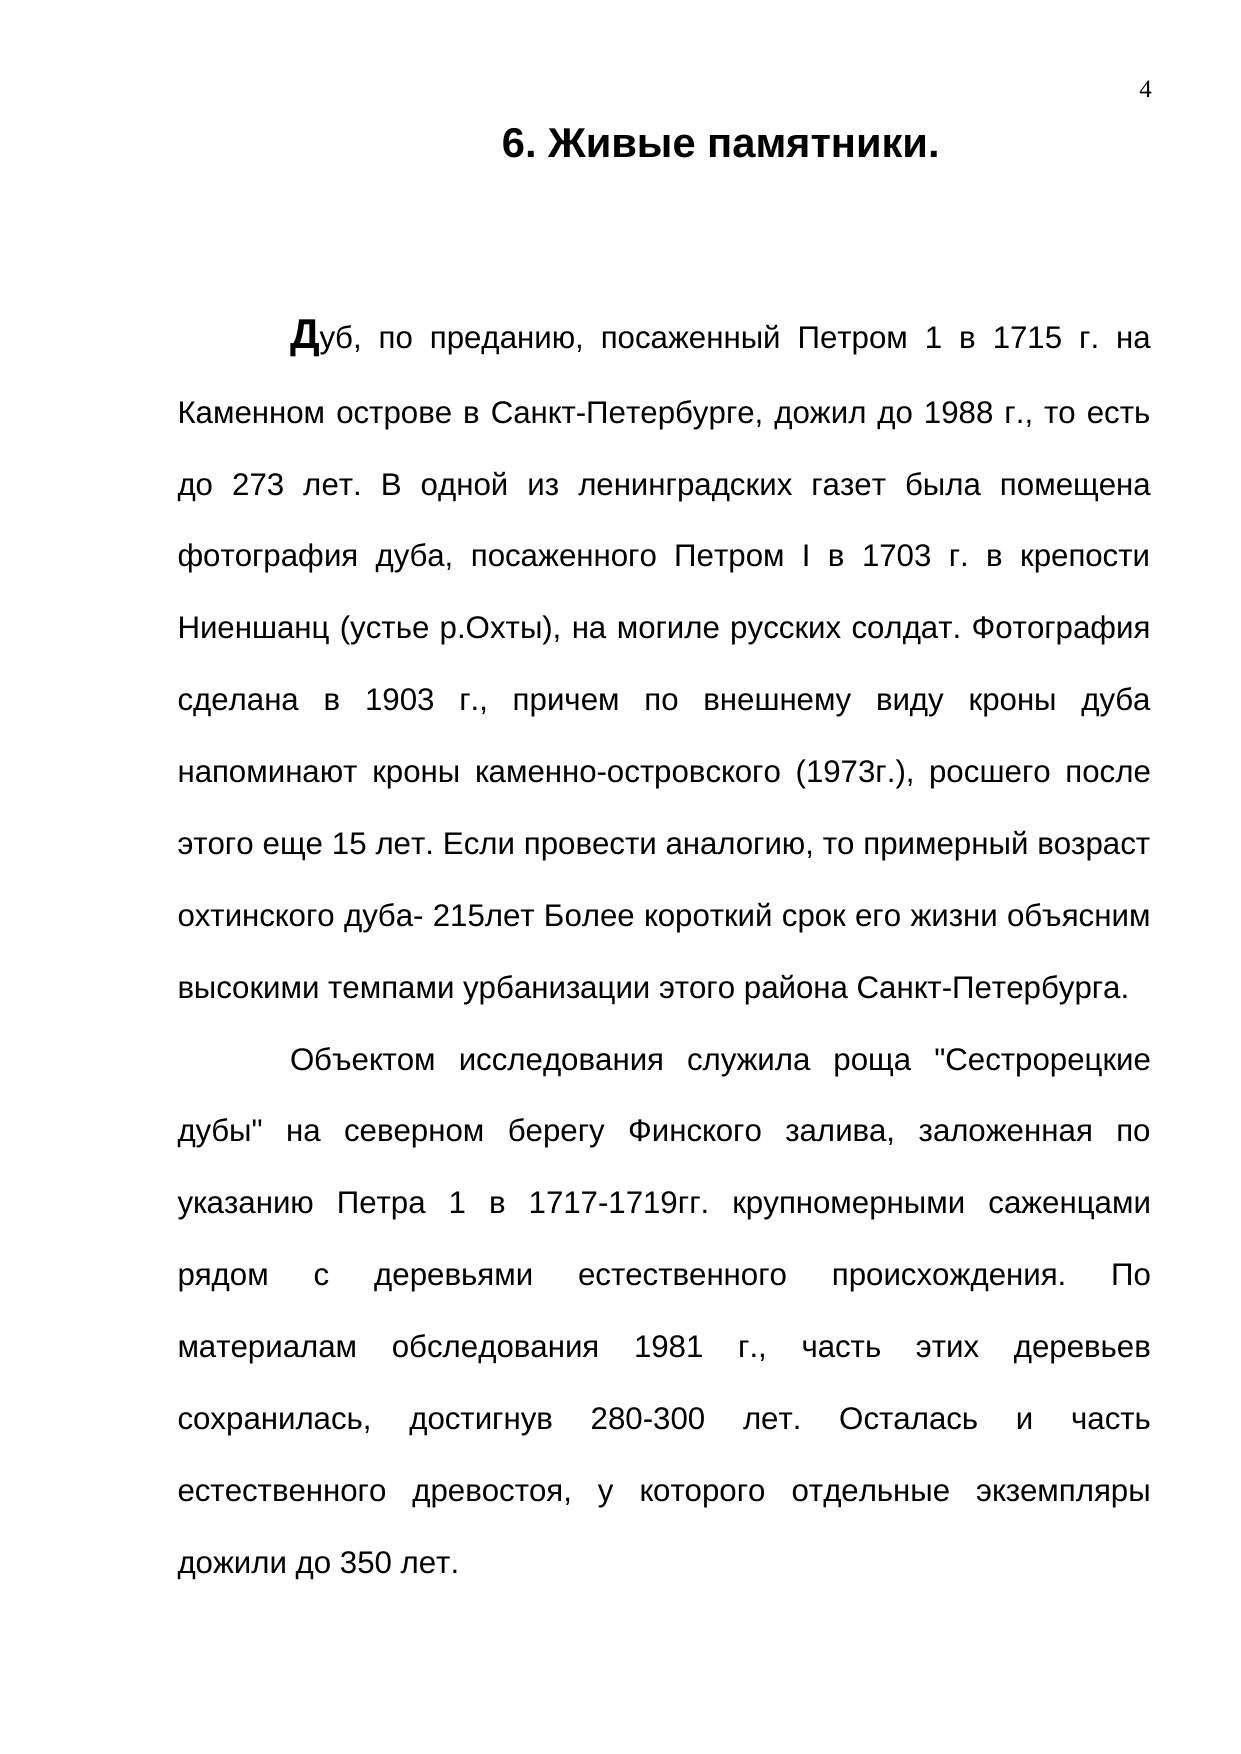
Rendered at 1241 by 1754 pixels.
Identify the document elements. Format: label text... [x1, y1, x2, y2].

text 6. Живые памятники. [177, 118, 1152, 166]
text Дуб, по преданию, посаженный Петром 1 в 1715 г. на Каменном острове в Санкт-Петербурге, дожил до 1988 г., то есть до 273 лет. В одной из ленинградских газет была помещена фотография дуба, посаженного Петром I в 1703 г. в крепости Ниеншанц (устье р.Охты), на могиле русских солдат. Фотография сделана в 1903 г., причем по внешнему виду кроны дуба напоминают кроны каменно-островского (1973г.), росшего после этого еще 15 лет. Если провести аналогию, то примерный возраст охтинского дуба- 215лет Более короткий срок его жизни объясним высокими темпами урбанизации этого района Санкт-Петербурга. [177, 310, 1152, 1004]
text Объектом исследования служила роща "Сестрорецкие дубы" на северном берегу Финского залива, заложенная по указанию Петра 1 в 1717-1719гг. крупномерными саженцами рядом с деревьями естественного происхождения. По материалам обследования 1981 г., часть этих деревьев сохранилась, достигнув 280-300 лет. Осталась и часть естественного древостоя, у которого отдельные экземпляры дожили до 350 лет. [177, 1041, 1152, 1579]
